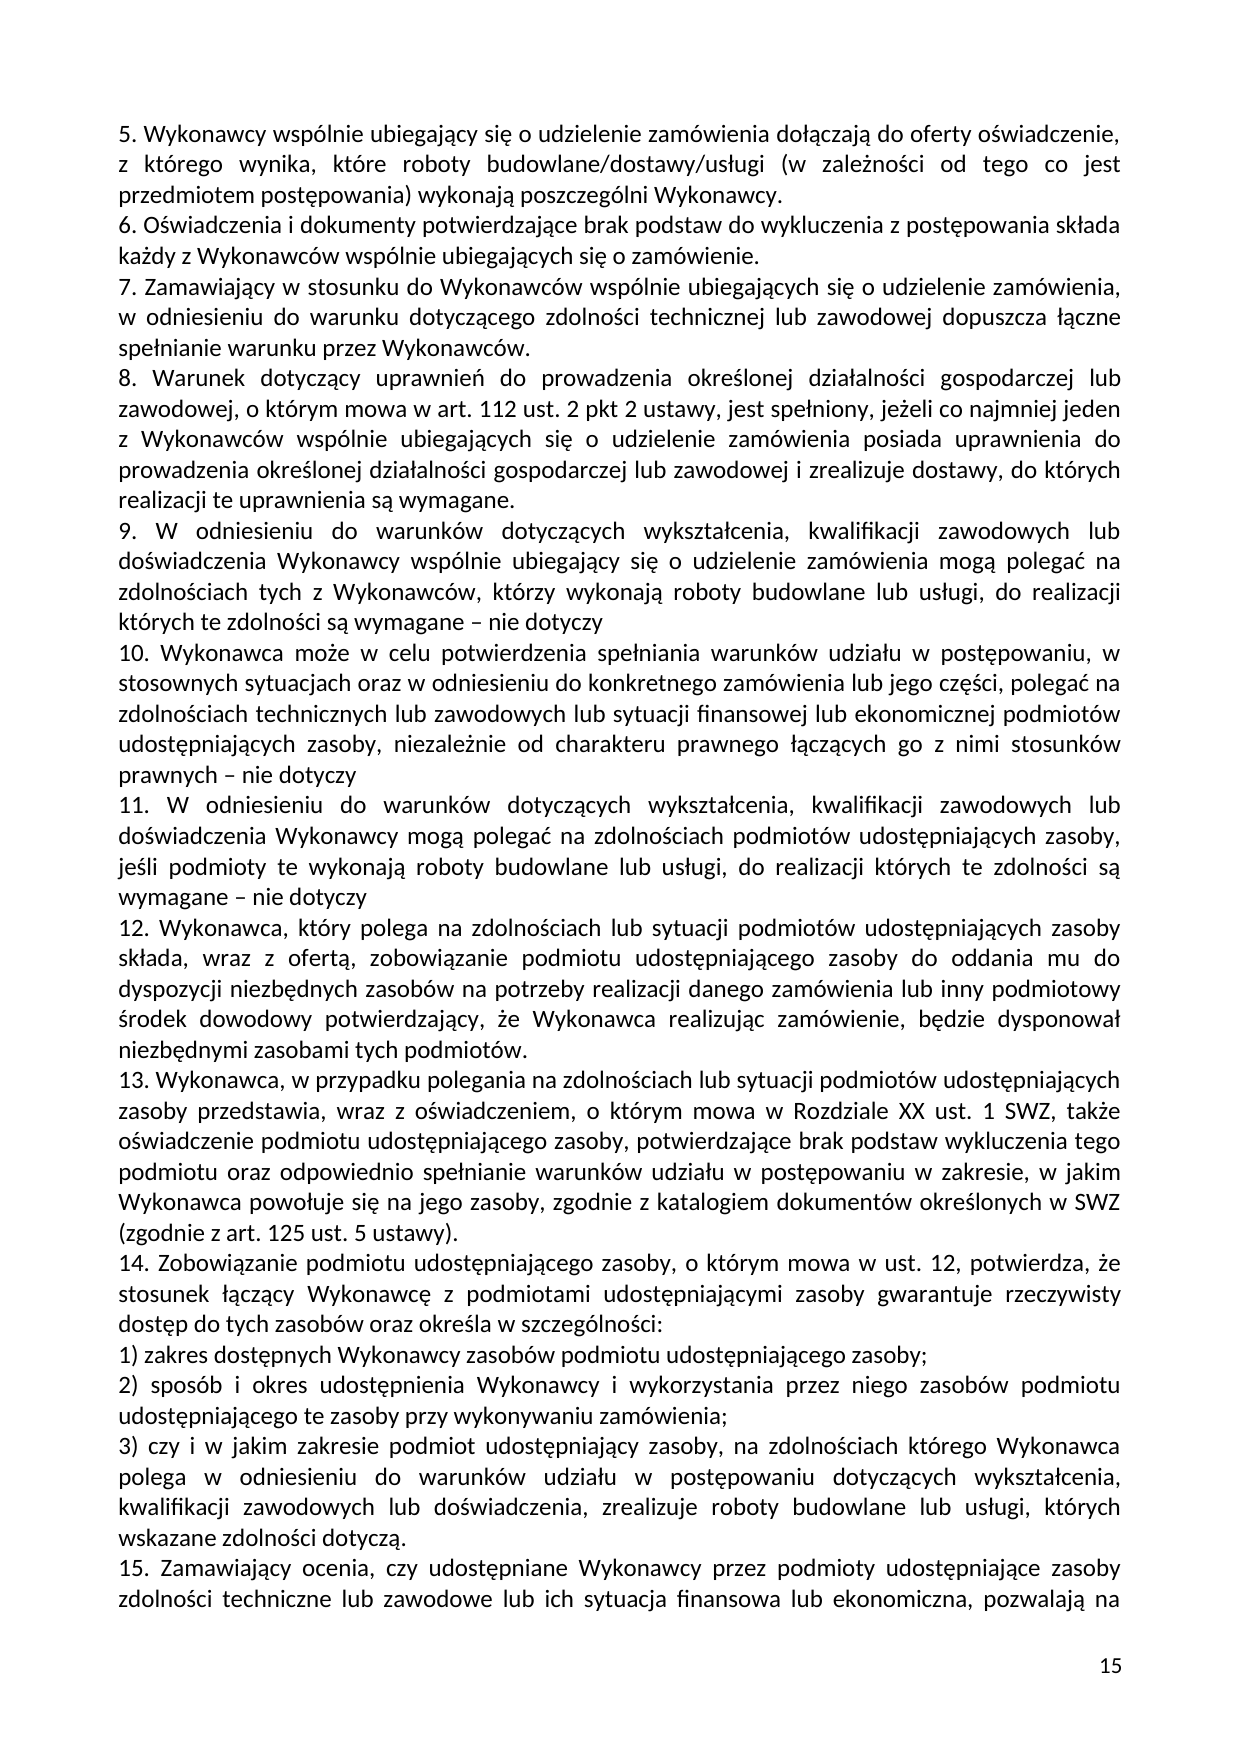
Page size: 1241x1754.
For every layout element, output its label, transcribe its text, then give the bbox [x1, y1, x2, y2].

text 8. Warunek dotyczący uprawnień do prowadzenia określonej działalności gospodarczej lub zawodowej, o którym mowa w art. 112 ust. 2 pkt 2 ustawy, jest spełniony, jeżeli co najmniej jeden z Wykonawców wspólnie ubiegających się o udzielenie zamówienia posiada uprawnienia do prowadzenia określonej działalności gospodarczej lub zawodowej i zrealizuje dostawy, do których realizacji te uprawnienia są wymagane. [118, 362, 1122, 515]
text 1) zakres dostępnych Wykonawcy zasobów podmiotu udostępniającego zasoby; [118, 1339, 1122, 1369]
text 14. Zobowiązanie podmiotu udostępniającego zasoby, o którym mowa w ust. 12, potwierdza, że stosunek łączący Wykonawcę z podmiotami udostępniającymi zasoby gwarantuje rzeczywisty dostęp do tych zasobów oraz określa w szczególności: [118, 1247, 1122, 1339]
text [118, 1553, 1122, 1614]
text 13. Wykonawca, w przypadku polegania na zdolnościach lub sytuacji podmiotów udostępniających zasoby przedstawia, wraz z oświadczeniem, o którym mowa w Rozdziale XX ust. 1 SWZ, także oświadczenie podmiotu udostępniającego zasoby, potwierdzające brak podstaw wykluczenia tego podmiotu oraz odpowiednio spełnianie warunków udziału w postępowaniu w zakresie, w jakim Wykonawca powołuje się na jego zasoby, zgodnie z katalogiem dokumentów określonych w SWZ (zgodnie z art. 125 ust. 5 ustawy). [118, 1064, 1122, 1247]
text 12. Wykonawca, który polega na zdolnościach lub sytuacji podmiotów udostępniających zasoby składa, wraz z ofertą, zobowiązanie podmiotu udostępniającego zasoby do oddania mu do dyspozycji niezbędnych zasobów na potrzeby realizacji danego zamówienia lub inny podmiotowy środek dowodowy potwierdzający, że Wykonawca realizując zamówienie, będzie dysponował niezbędnymi zasobami tych podmiotów. [118, 912, 1122, 1064]
text 11. W odniesieniu do warunków dotyczących wykształcenia, kwalifikacji zawodowych lub doświadczenia Wykonawcy mogą polegać na zdolnościach podmiotów udostępniających zasoby, jeśli podmioty te wykonają roboty budowlane lub usługi, do realizacji których te zdolności są wymagane – nie dotyczy [118, 789, 1122, 912]
text 7. Zamawiający w stosunku do Wykonawców wspólnie ubiegających się o udzielenie zamówienia, w odniesieniu do warunku dotyczącego zdolności technicznej lub zawodowej dopuszcza łączne spełnianie warunku przez Wykonawców. [118, 271, 1122, 362]
text 10. Wykonawca może w celu potwierdzenia spełniania warunków udziału w postępowaniu, w stosownych sytuacjach oraz w odniesieniu do konkretnego zamówienia lub jego części, polegać na zdolnościach technicznych lub zawodowych lub sytuacji finansowej lub ekonomicznej podmiotów udostępniających zasoby, niezależnie od charakteru prawnego łączących go z nimi stosunków prawnych – nie dotyczy [118, 637, 1122, 789]
text 2) sposób i okres udostępnienia Wykonawcy i wykorzystania przez niego zasobów podmiotu udostępniającego te zasoby przy wykonywaniu zamówienia; [118, 1369, 1122, 1431]
text 6. Oświadczenia i dokumenty potwierdzające brak podstaw do wykluczenia z postępowania składa każdy z Wykonawców wspólnie ubiegających się o zamówienie. [118, 210, 1122, 271]
text 9. W odniesieniu do warunków dotyczących wykształcenia, kwalifikacji zawodowych lub doświadczenia Wykonawcy wspólnie ubiegający się o udzielenie zamówienia mogą polegać na zdolnościach tych z Wykonawców, którzy wykonają roboty budowlane lub usługi, do realizacji których te zdolności są wymagane – nie dotyczy [118, 515, 1122, 637]
text 5. Wykonawcy wspólnie ubiegający się o udzielenie zamówienia dołączają do oferty oświadczenie, z którego wynika, które roboty budowlane/dostawy/usługi (w zależności od tego co jest przedmiotem postępowania) wykonają poszczególni Wykonawcy. [118, 118, 1122, 210]
text 3) czy i w jakim zakresie podmiot udostępniający zasoby, na zdolnościach którego Wykonawca polega w odniesieniu do warunków udziału w postępowaniu dotyczących wykształcenia, kwalifikacji zawodowych lub doświadczenia, zrealizuje roboty budowlane lub usługi, których wskazane zdolności dotyczą. [118, 1431, 1122, 1553]
